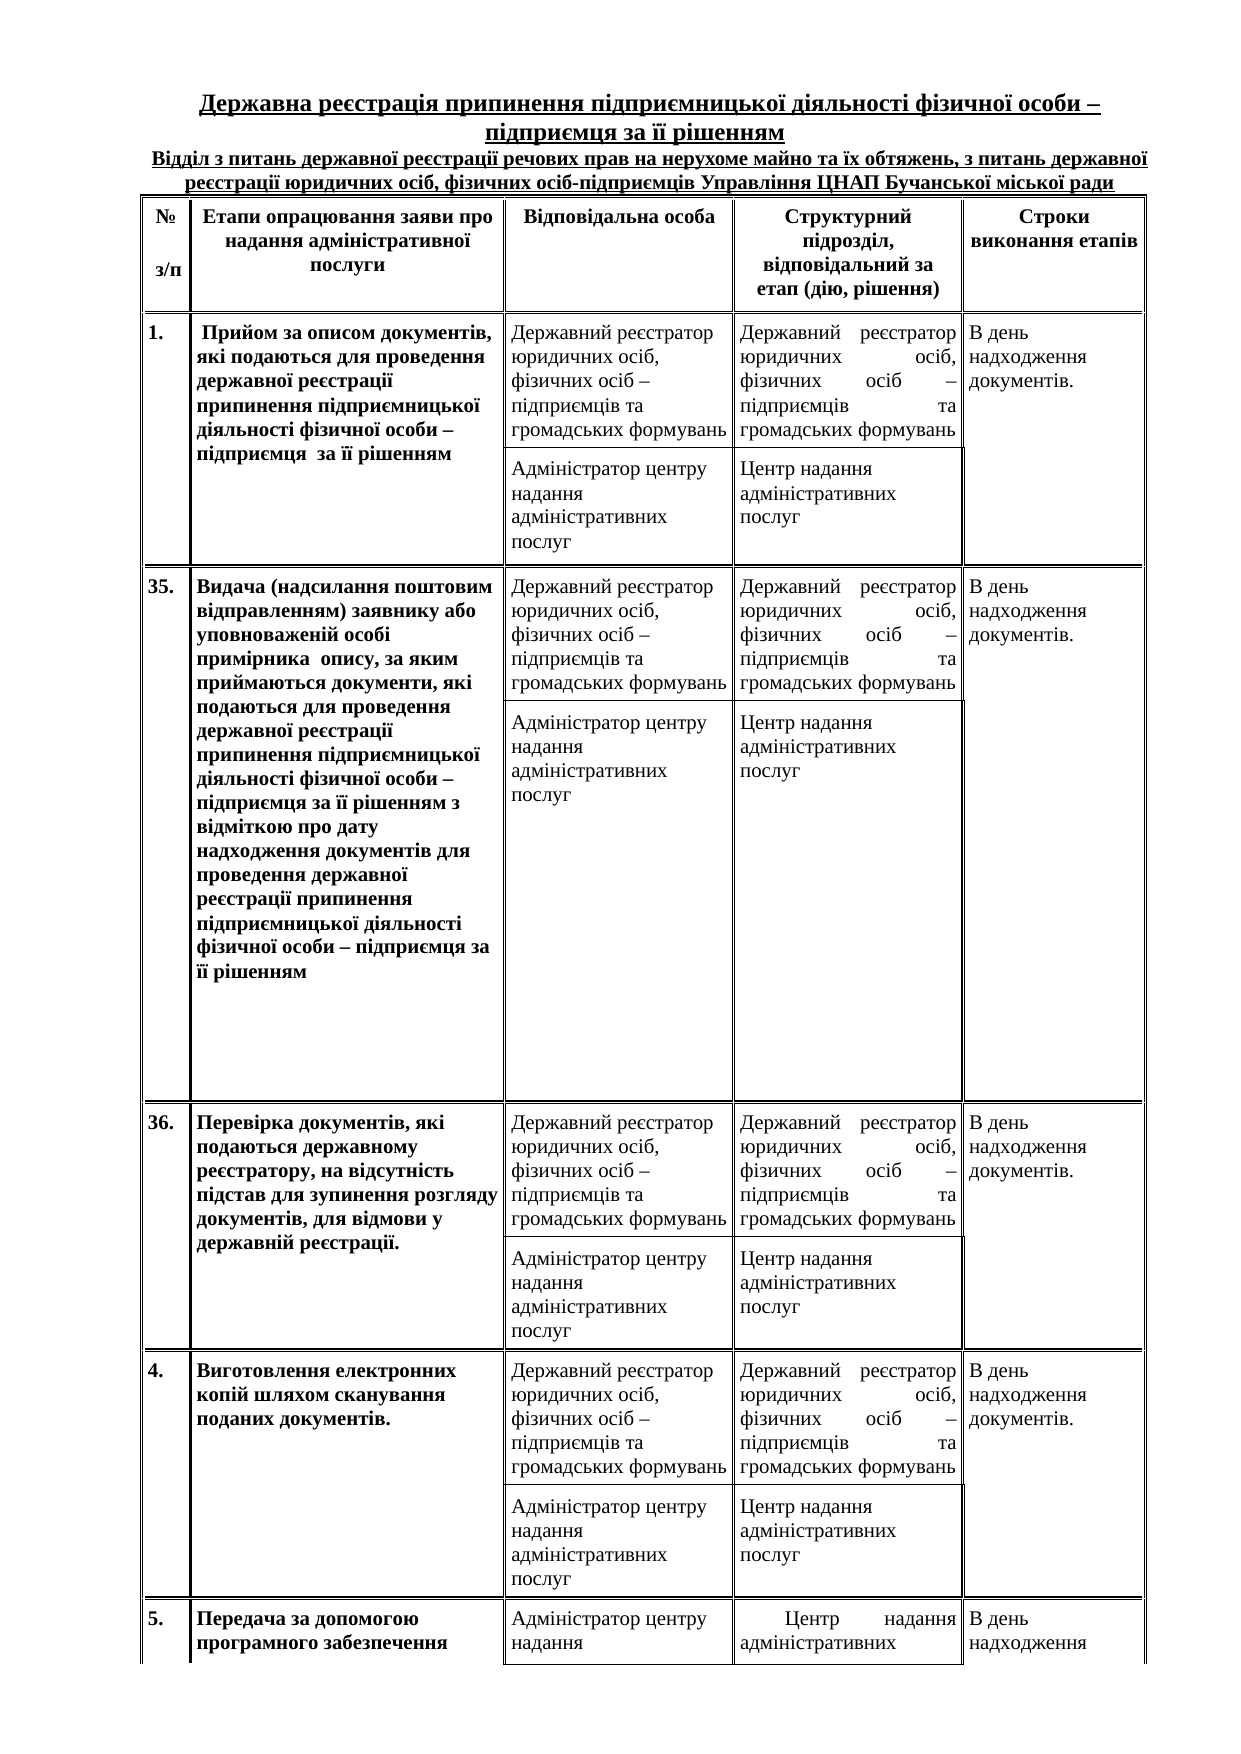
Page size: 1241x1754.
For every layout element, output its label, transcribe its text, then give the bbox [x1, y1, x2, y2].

table_header Строки виконання етапів [963, 198, 1144, 311]
table_cell В день надходження документів. [963, 1348, 1144, 1596]
table_cell [143, 1100, 189, 1348]
table_cell Адміністратор центру надання адміністративних послуг [506, 448, 732, 564]
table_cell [506, 1600, 732, 1664]
text Відділ з питань державної реєстрації речових прав на нерухоме майно та їх обтяжень, з питань державної реєстрації юридичних осіб, фізичних осіб-підприємців Управління ЦНАП Бучанської міської ради [148, 146, 1152, 194]
table_cell Адміністратор центру надання адміністративних послуг [506, 701, 732, 1100]
table_cell Державний реєстратор юридичних осіб, фізичних осіб – підприємців та громадських формувань [506, 1104, 732, 1236]
table_header № з/п [143, 196, 190, 311]
table_cell Державний реєстратор юридичних осіб, фізичних осіб – підприємців та громадських формувань [506, 314, 732, 447]
text Державна реєстрація припинення підприємницької діяльності фізичної особи – підприємця за її рішенням [118, 88, 1152, 146]
table_header Відповідальна особа [505, 198, 734, 311]
table_cell В день надходження документів. [963, 311, 1145, 564]
table_header Структурний підрозділ, відповідальний за етап (дію, рішення) [734, 198, 963, 311]
table_cell 5. [143, 1596, 190, 1664]
table_cell Державний реєстратор юридичних осіб, фізичних осіб – підприємців та громадських формувань [735, 314, 961, 447]
table_cell Адміністратор центру надання адміністративних послуг [506, 1237, 732, 1348]
table_cell [143, 564, 189, 1100]
table_cell Державний реєстратор юридичних осіб, фізичних осіб – підприємців та громадських формувань [506, 1352, 732, 1484]
table_cell Прийом за описом документів, які подаються для проведення державної реєстрації припинення підприємницької діяльності фізичної особи – підприємця за її рішенням [192, 314, 503, 564]
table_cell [963, 1596, 1144, 1664]
table_cell Державний реєстратор юридичних осіб, фізичних осіб – підприємців та громадських формувань [735, 1352, 961, 1484]
table_cell Перевірка документів, які подаються державному реєстратору, на відсутність підстав для зупинення розгляду документів, для відмови у державній реєстрації. [192, 1104, 503, 1348]
table_cell Державний реєстратор юридичних осіб, фізичних осіб – підприємців та громадських формувань [735, 1104, 961, 1236]
table_cell Державний реєстратор юридичних осіб, фізичних осіб – підприємців та громадських формувань [506, 568, 732, 700]
table_cell Центр надання адміністративних послуг [735, 448, 961, 564]
table_cell Виготовлення електронних копій шляхом сканування поданих документів. [192, 1352, 503, 1596]
table_cell 4. [143, 1348, 189, 1596]
table_cell В день надходження документів. [963, 1100, 1144, 1348]
table_cell Центр надання адміністративних послуг [735, 701, 961, 1100]
table_cell 1. [141, 311, 190, 564]
table_cell Видача (надсилання поштовим відправленням) заявнику або уповноваженій особі примірника опису, за яким приймаються документи, які подаються для проведення державної реєстрації припинення підприємницької діяльності фізичної особи – підприємця за її рішенням з відміткою про дату надходження документів для проведення державної реєстрації припинення підприємницької діяльності фізичної особи – підприємця за її рішенням [192, 568, 503, 1100]
table_cell В день надходження документів. [963, 564, 1144, 1100]
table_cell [190, 1600, 503, 1664]
table_header Етапи опрацювання заяви про надання адміністративної послуги [190, 198, 505, 311]
table_cell Центр надання адміністративних послуг [735, 1485, 961, 1596]
table_cell Адміністратор центру надання адміністративних послуг [506, 1485, 732, 1596]
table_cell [735, 1600, 961, 1664]
table_cell Державний реєстратор юридичних осіб, фізичних осіб – підприємців та громадських формувань [735, 568, 961, 700]
table_cell Центр надання адміністративних послуг [735, 1237, 961, 1348]
